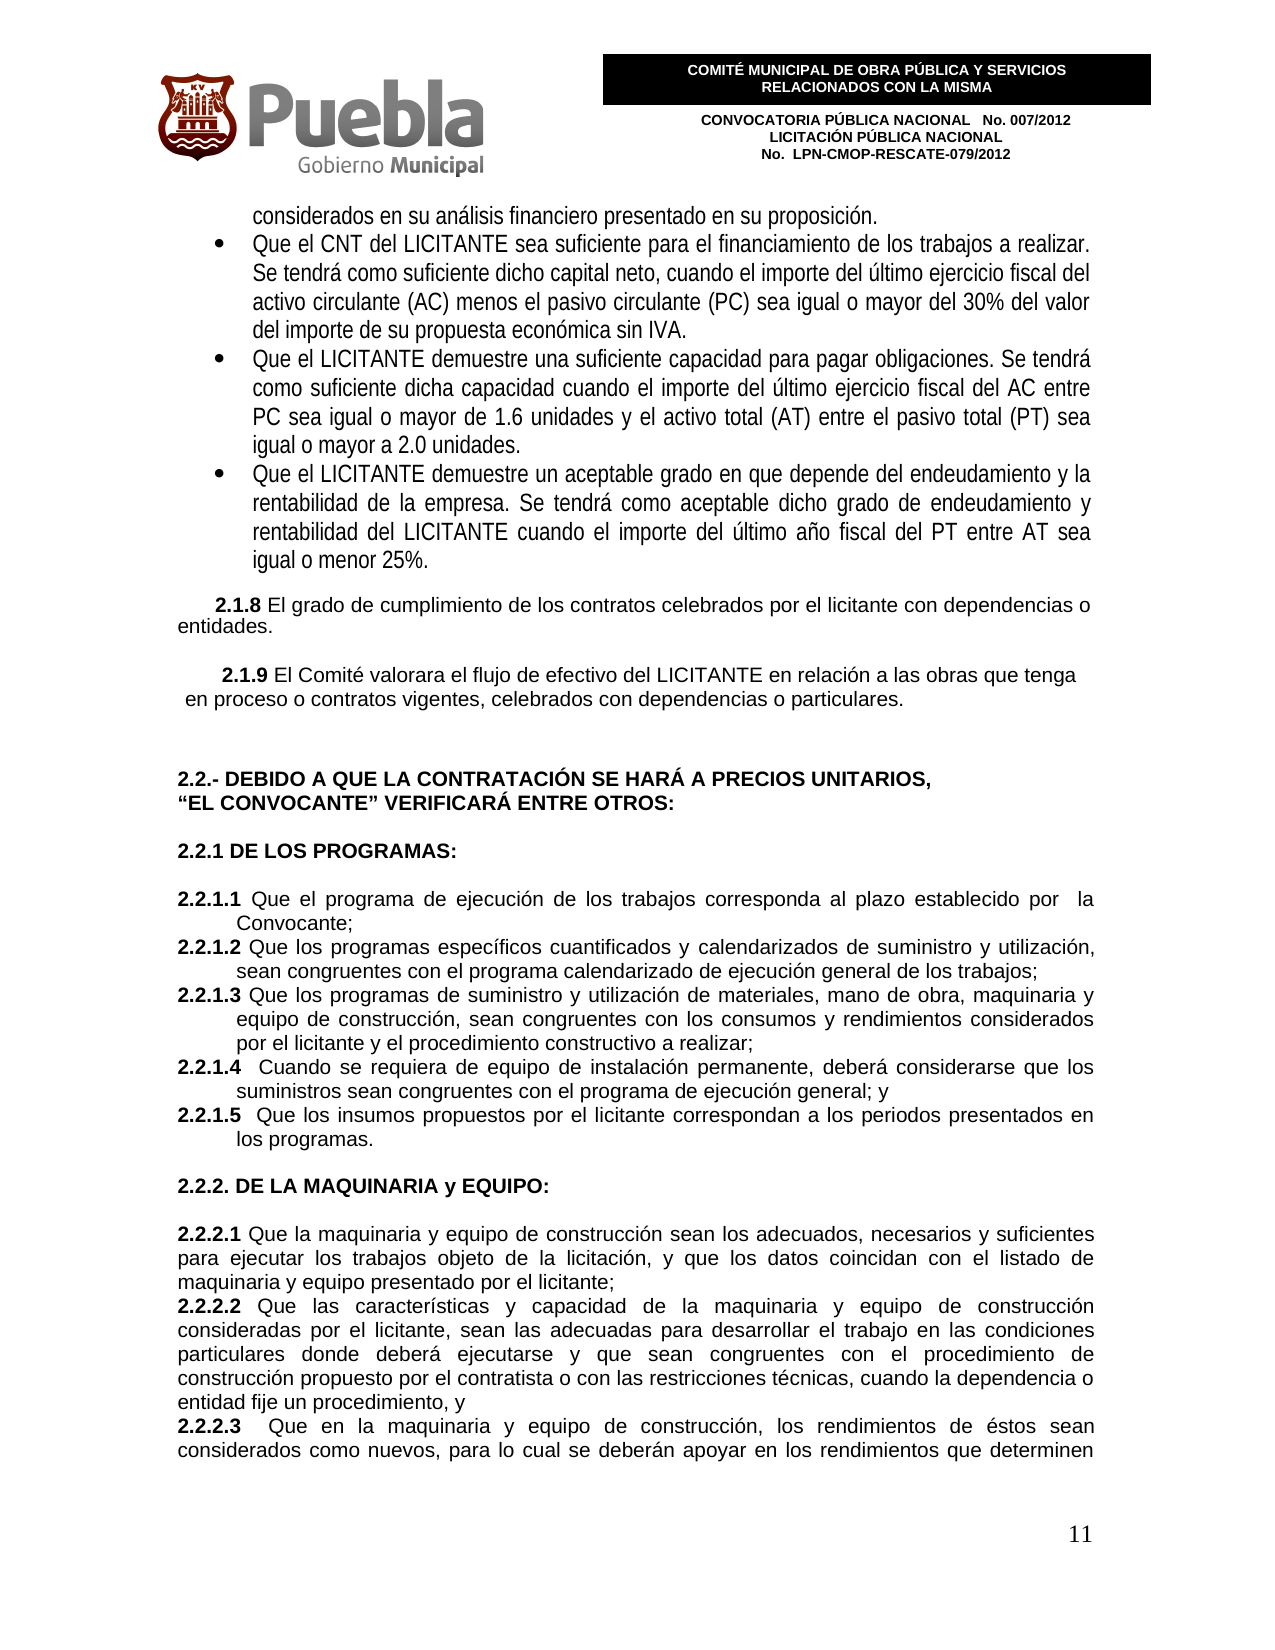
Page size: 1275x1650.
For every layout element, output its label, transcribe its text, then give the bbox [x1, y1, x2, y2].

list Que el LICITANTE demuestre un aceptable grado en que depende del endeudamiento y la rentabilidad de la empresa. Se tendrá como aceptable dicho grado de endeudamiento y rentabilidad del LICITANTE cuando el importe del último año fiscal del PT entre AT sea igual o menor 25%. [215, 459, 1093, 574]
text “EL CONVOCANTE” VERIFICARÁ ENTRE OTROS: [177, 791, 1176, 815]
text 2.2.- DEBIDO A QUE LA CONTRATACIÓN SE HARÁ A PRECIOS UNITARIOS, [177, 767, 1176, 791]
text 2.1.8 El grado de cumplimiento de los contratos celebrados por el licitante con dependencias o entidades. [177, 596, 1093, 638]
list Que el LICITANTE demuestre una suficiente capacidad para pagar obligaciones. Se tendrá como suficiente dicha capacidad cuando el importe del último ejercicio fiscal del AC entre PC sea igual o mayor de 1.6 unidades y el activo total (AT) entre el pasivo total (PT) sea igual o mayor a 2.0 unidades. [215, 344, 1093, 459]
text 2.2.1.3 Que los programas de suministro y utilización de materiales, mano de obra, maquinaria y equipo de construcción, sean congruentes con los consumos y rendimientos considerados por el licitante y el procedimiento constructivo a realizar; [177, 983, 1096, 1054]
text 2.2.1.2 Que los programas específicos cuantificados y calendarizados de suministro y utilización, sean congruentes con el programa calendarizado de ejecución general de los trabajos; [177, 935, 1096, 983]
text 2.2.1.4 Cuando se requiera de equipo de instalación permanente, deberá considerarse que los suministros sean congruentes con el programa de ejecución general; y [177, 1054, 1096, 1102]
text 2.2.1 DE LOS PROGRAMAS: [177, 839, 1176, 863]
list Que el CNT del LICITANTE sea suficiente para el financiamiento de los trabajos a realizar. Se tendrá como suficiente dicho capital neto, cuando el importe del último ejercicio fiscal del activo circulante (AC) menos el pasivo circulante (PC) sea igual o mayor del 30% del valor del importe de su propuesta económica sin IVA. [215, 229, 1093, 344]
text 2.2.1.1 Que el programa de ejecución de los trabajos corresponda al plazo establecido por la Convocante; [177, 887, 1096, 935]
text 2.2.2.2 Que las características y capacidad de la maquinaria y equipo de construcción consideradas por el licitante, sean las adecuadas para desarrollar el trabajo en las condiciones particulares donde deberá ejecutarse y que sean congruentes con el procedimiento de construcción propuesto por el contratista o con las restricciones técnicas, cuando la dependencia o entidad fije un procedimiento, y [177, 1294, 1096, 1414]
text 2.2.1.5 Que los insumos propuestos por el licitante correspondan a los periodos presentados en los programas. [177, 1102, 1096, 1150]
picture [158, 73, 484, 177]
text 2.2.2. DE LA MAQUINARIA y EQUIPO: [177, 1174, 1176, 1198]
text 2.1.9 El Comité valorara el flujo de efectivo del LICITANTE en relación a las obras que tenga en proceso o contratos vigentes, celebrados con dependencias o particulares. [185, 662, 1091, 710]
text 2.2.2.1 Que la maquinaria y equipo de construcción sean los adecuados, necesarios y suficientes para ejecutar los trabajos objeto de la licitación, y que los datos coincidan con el listado de maquinaria y equipo presentado por el licitante; [177, 1222, 1096, 1294]
